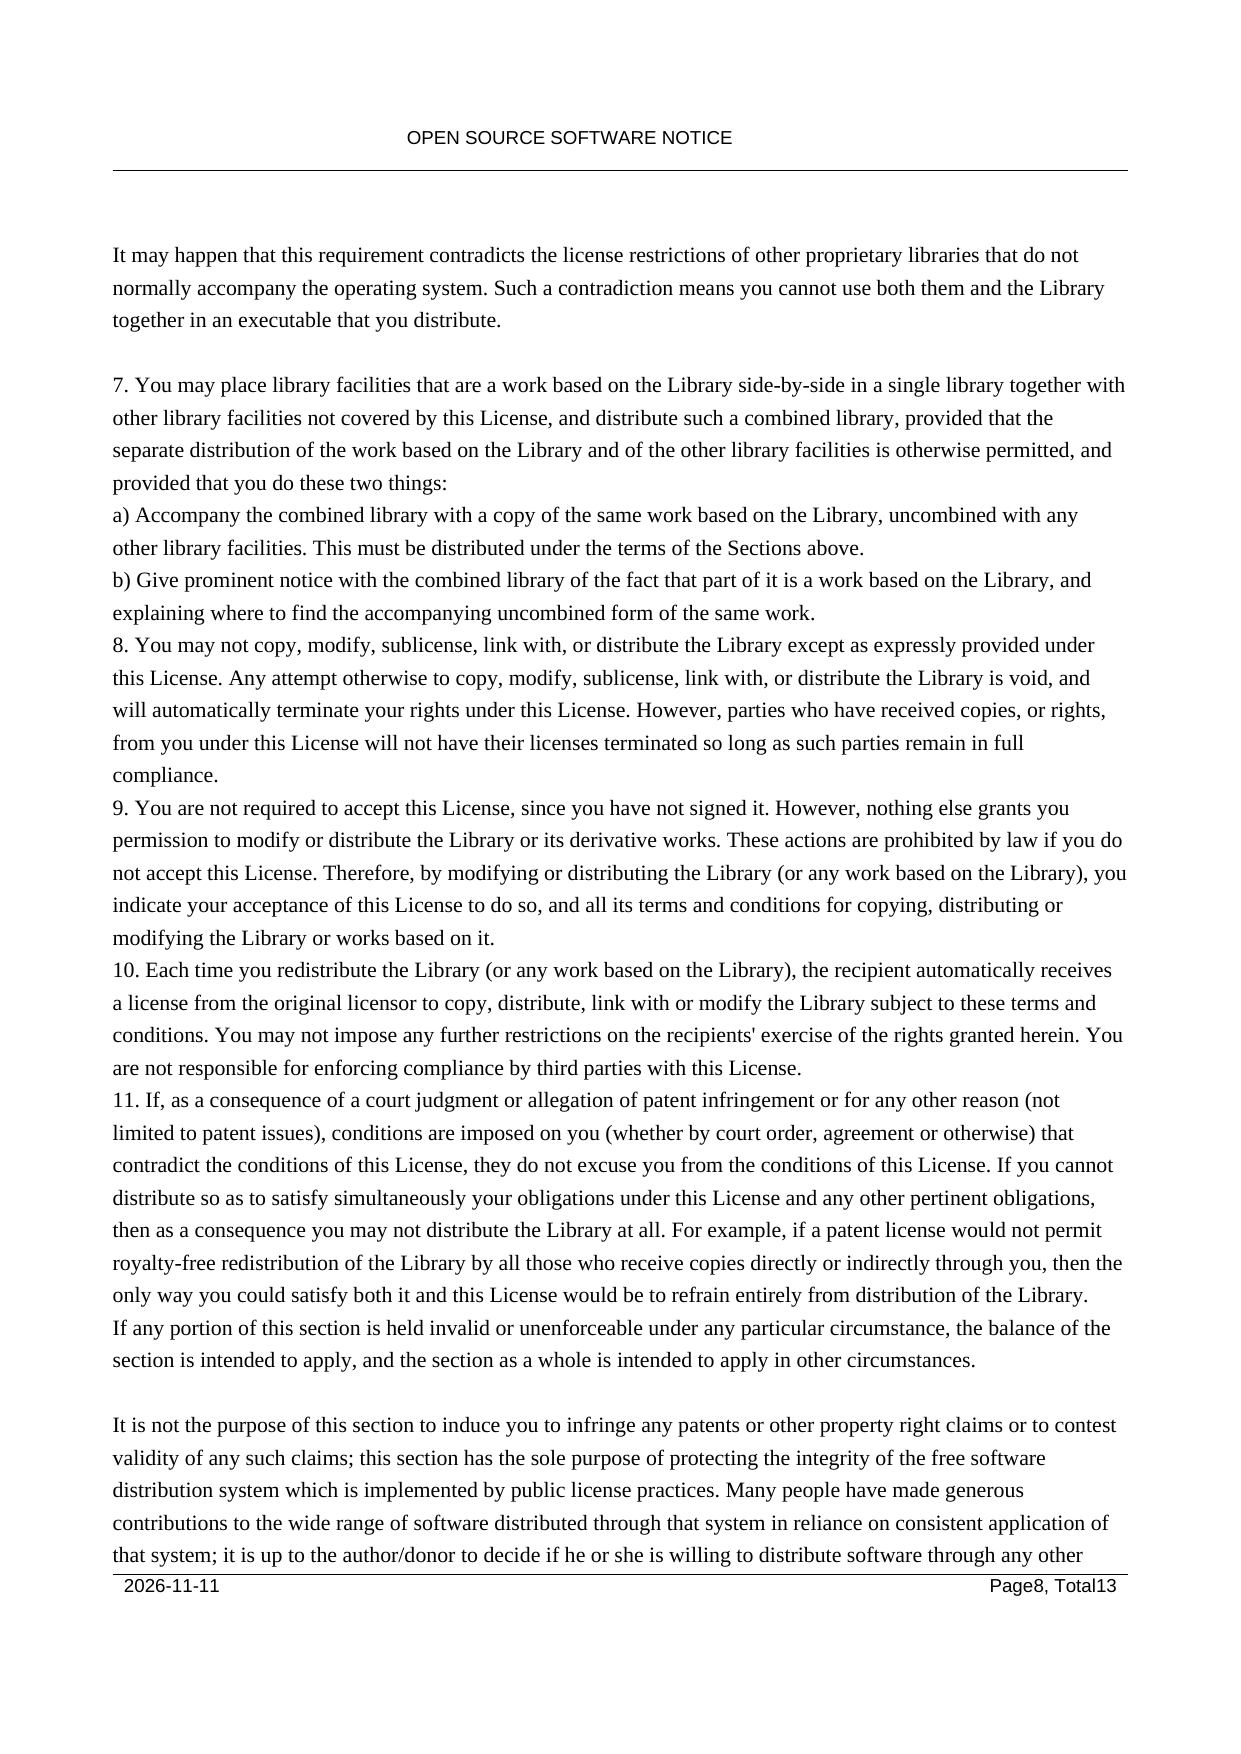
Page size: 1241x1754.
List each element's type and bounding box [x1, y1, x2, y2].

text [112, 206, 1128, 1571]
